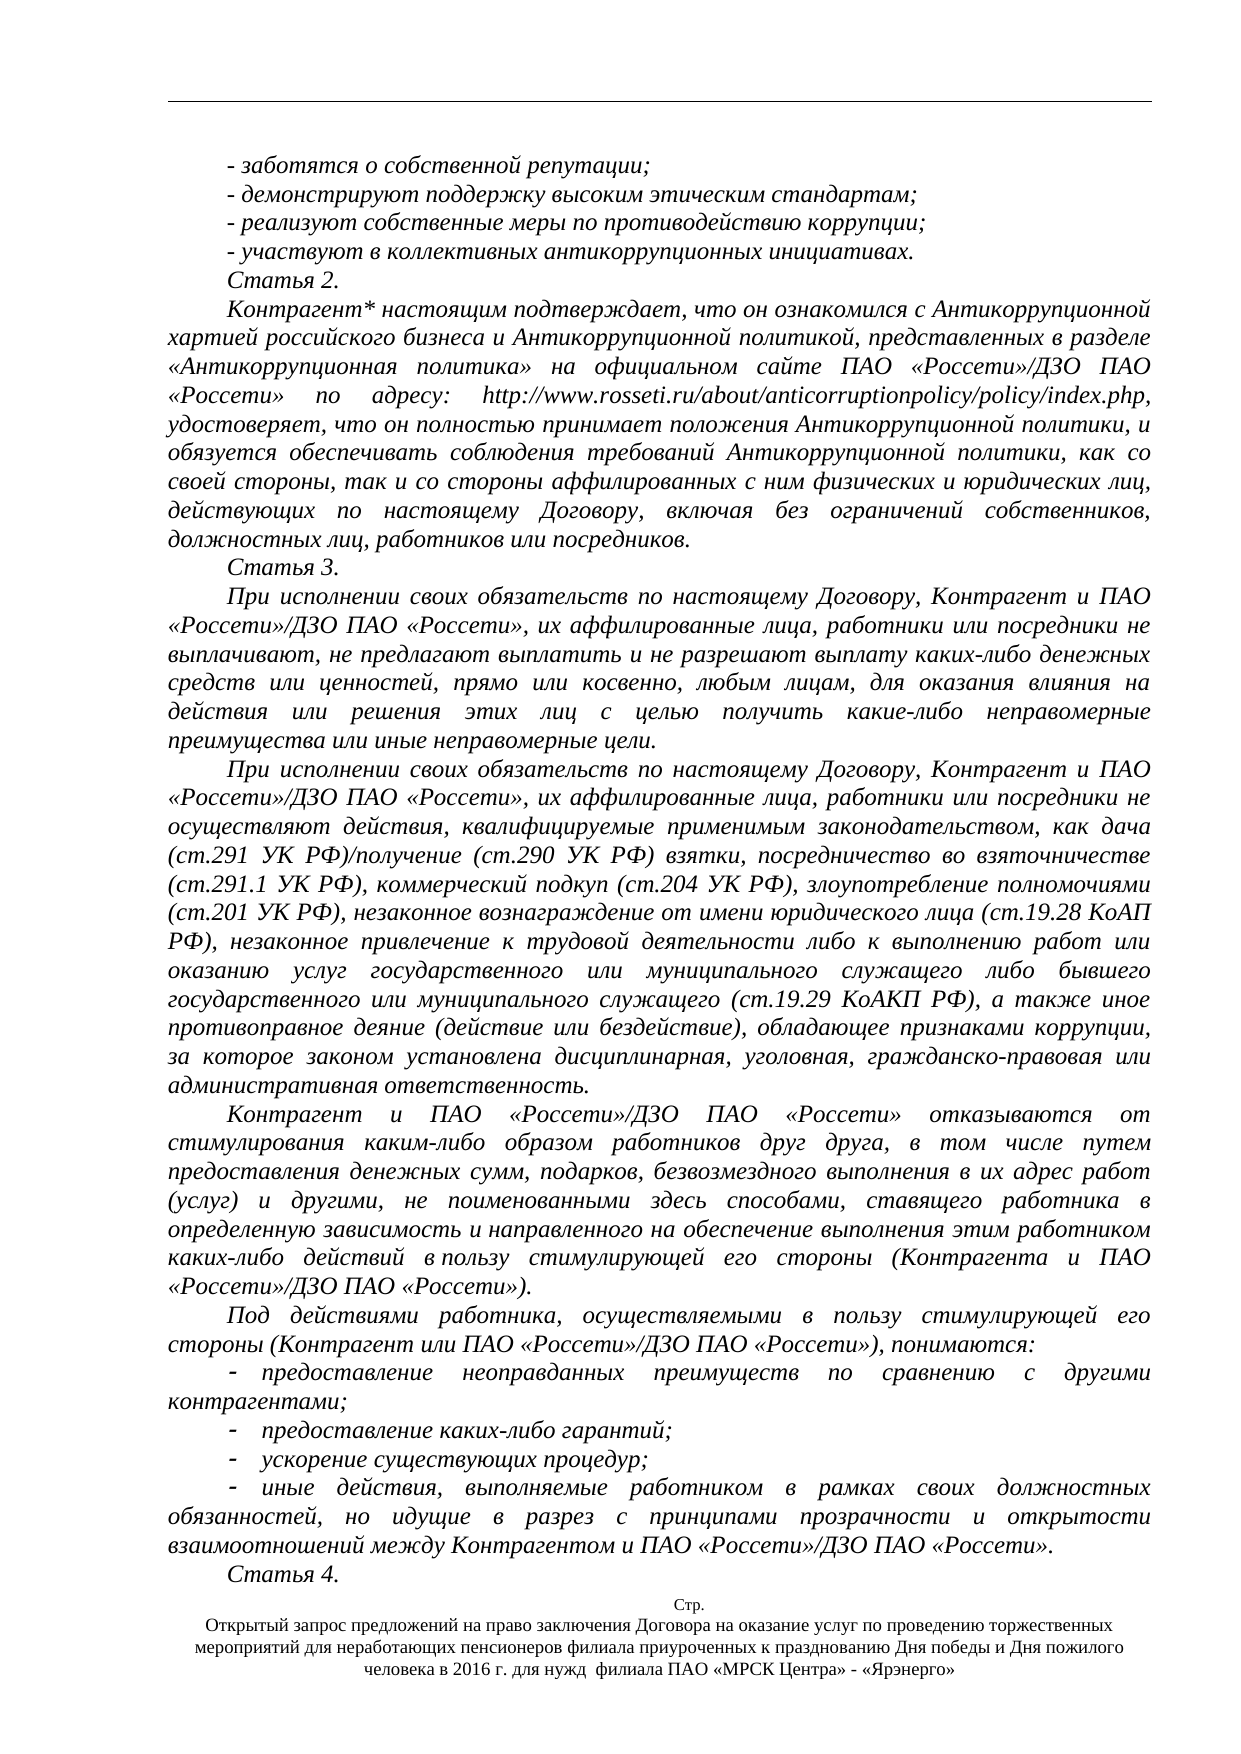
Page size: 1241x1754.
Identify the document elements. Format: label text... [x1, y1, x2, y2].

list предоставление каких-либо гарантий; [168, 1415, 1152, 1444]
text Статья 3. [168, 552, 1152, 581]
text - заботятся о собственной репутации; [168, 150, 1152, 179]
text Контрагент и ПАО «Россети»/ДЗО ПАО «Россети» отказываются от стимулирования каким-либо образом работников друг друга, в том числе путем предоставления денежных сумм, подарков, безвозмездного выполнения в их адрес работ (услуг) и другими, не поименованными здесь способами, ставящего работника в определенную зависимость и направленного на обеспечение выполнения этим работником каких-либо действий в пользу стимулирующей его стороны (Контрагента и ПАО «Россети»/ДЗО ПАО «Россети»). [168, 1099, 1152, 1300]
text При исполнении своих обязательств по настоящему Договору, Контрагент и ПАО «Россети»/ДЗО ПАО «Россети», их аффилированные лица, работники или посредники не осуществляют действия, квалифицируемые применимым законодательством, как дача (ст.291 УК РФ)/получение (ст.290 УК РФ) взятки, посредничество во взяточничестве (ст.291.1 УК РФ), коммерческий подкуп (ст.204 УК РФ), злоупотребление полномочиями (ст.201 УК РФ), незаконное вознаграждение от имени юридического лица (ст.19.28 КоАП РФ), незаконное привлечение к трудовой деятельности либо к выполнению работ или оказанию услуг государственного или муниципального служащего либо бывшего государственного или муниципального служащего (ст.19.29 КоАКП РФ), а также иное противоправное деяние (действие или бездействие), обладающее признаками коррупции, за которое законом установлена дисциплинарная, уголовная, гражданско-правовая или административная ответственность. [168, 754, 1152, 1099]
list иные действия, выполняемые работником в рамках своих должностных обязанностей, но идущие в разрез с принципами прозрачности и открытости взаимоотношений между Контрагентом и ПАО «Россети»/ДЗО ПАО «Россети». [168, 1472, 1152, 1559]
text Статья 2. [168, 265, 1152, 294]
text - демонстрируют поддержку высоким этическим стандартам; [168, 179, 1152, 207]
text При исполнении своих обязательств по настоящему Договору, Контрагент и ПАО «Россети»/ДЗО ПАО «Россети», их аффилированные лица, работники или посредники не выплачивают, не предлагают выплатить и не разрешают выплату каких-либо денежных средств или ценностей, прямо или косвенно, любым лицам, для оказания влияния на действия или решения этих лиц с целью получить какие-либо неправомерные преимущества или иные неправомерные цели. [168, 581, 1152, 754]
list ускорение существующих процедур; [168, 1444, 1152, 1472]
list предоставление неоправданных преимуществ по сравнению с другими контрагентами; [168, 1357, 1152, 1415]
text - реализуют собственные меры по противодействию коррупции; [168, 207, 1152, 236]
text - участвуют в коллективных антикоррупционных инициативах. [168, 236, 1152, 265]
text Контрагент* настоящим подтверждает, что он ознакомился с Антикоррупционной хартией российского бизнеса и Антикоррупционной политикой, представленных в разделе «Антикоррупционная политика» на официальном сайте ПАО «Россети»/ДЗО ПАО «Россети» по адресу: http://www.rosseti.ru/about/anticorruptionpolicy/policy/index.php, удостоверяет, что он полностью принимает положения Антикоррупционной политики, и обязуется обеспечивать соблюдения требований Антикоррупционной политики, как со своей стороны, так и со стороны аффилированных с ним физических и юридических лиц, действующих по настоящему Договору, включая без ограничений собственников, должностных лиц, работников или посредников. [168, 294, 1152, 552]
text Статья 4. [168, 1559, 1152, 1587]
text Под действиями работника, осуществляемыми в пользу стимулирующей его стороны (Контрагент или ПАО «Россети»/ДЗО ПАО «Россети»), понимаются: [168, 1300, 1152, 1357]
